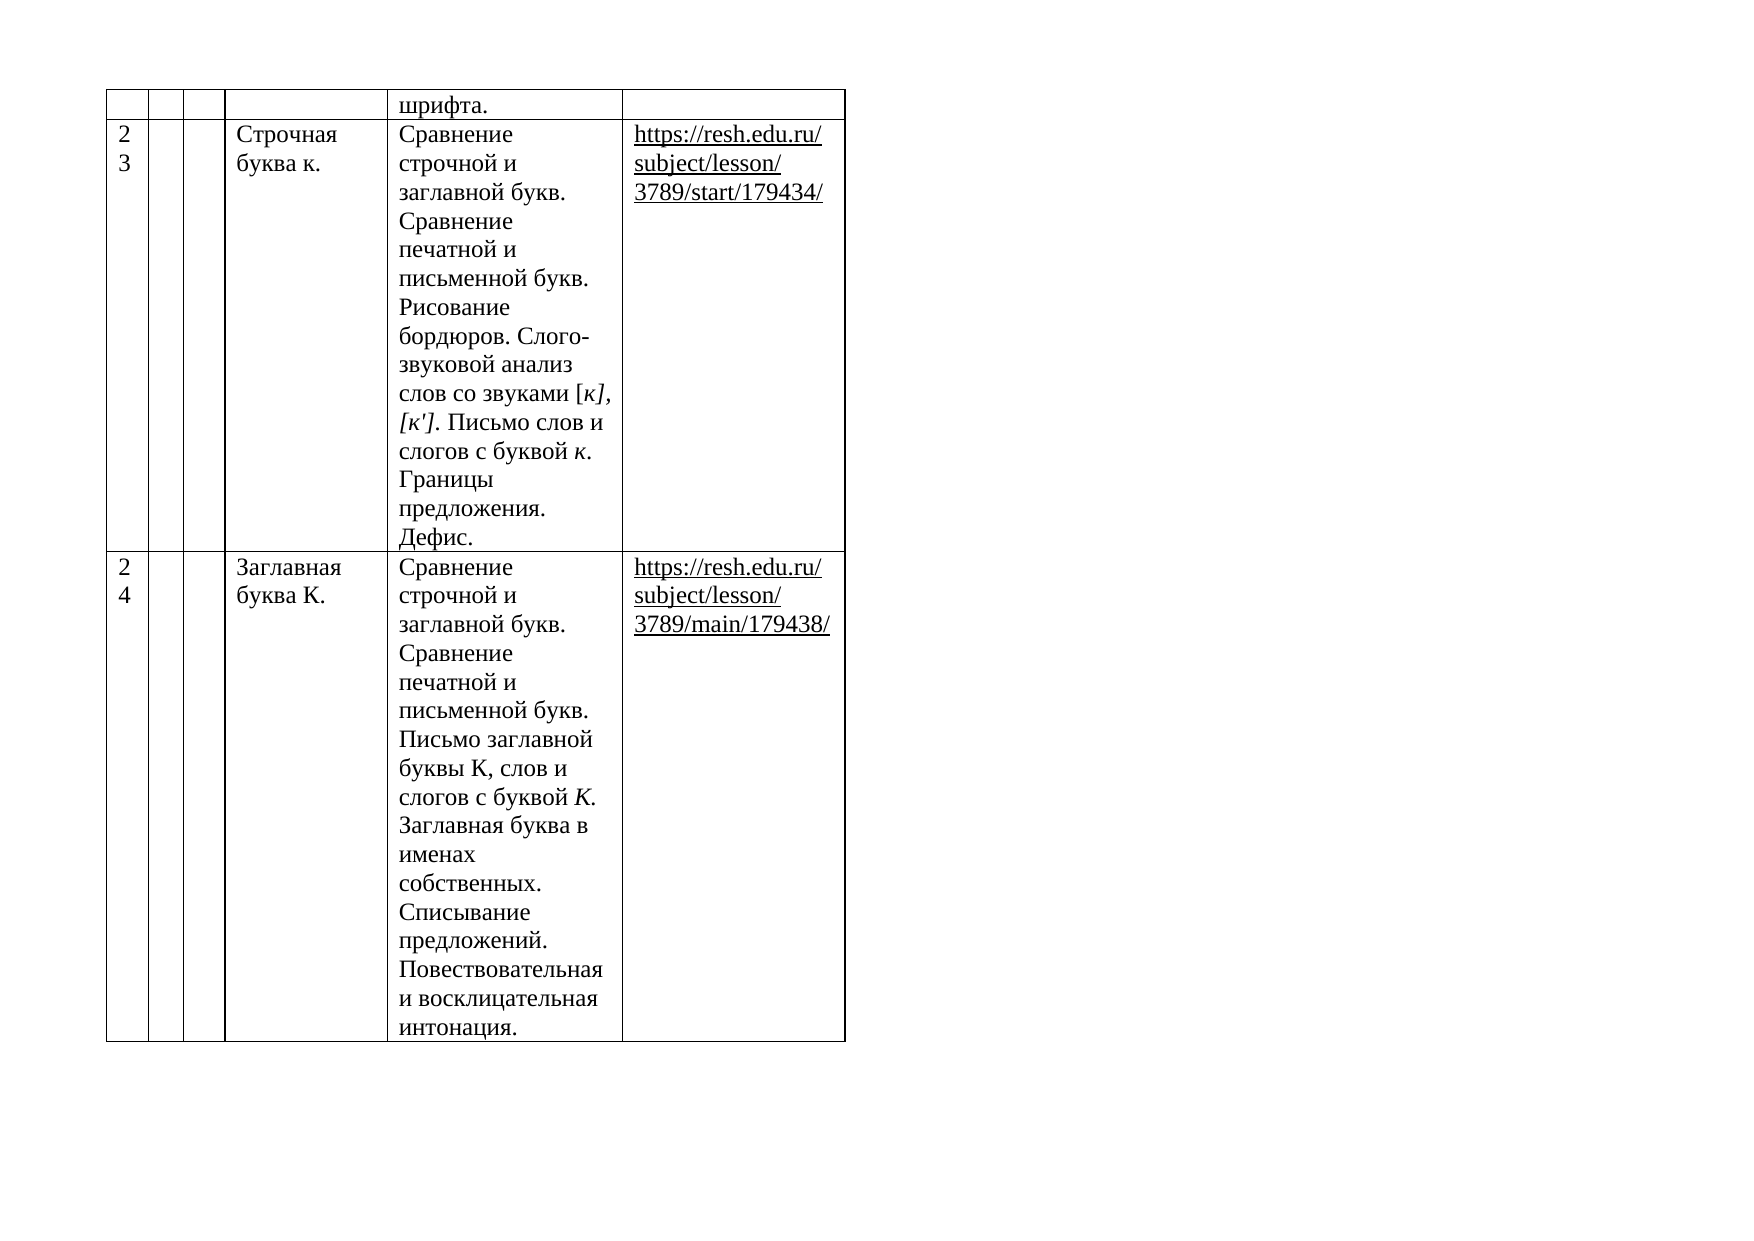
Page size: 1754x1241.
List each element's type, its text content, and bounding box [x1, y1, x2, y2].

table_cell 24 [107, 552, 148, 1041]
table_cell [623, 552, 844, 1041]
table_cell 22 [107, 90, 148, 118]
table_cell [226, 90, 387, 118]
table_cell 23 [107, 120, 148, 551]
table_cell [388, 90, 622, 118]
table_cell [623, 90, 844, 118]
table_cell [184, 120, 224, 551]
table_cell Заглавная буква К. [226, 552, 387, 1041]
table_cell [149, 90, 183, 118]
table_cell Строчная буква к. [226, 120, 387, 551]
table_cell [388, 552, 622, 1041]
table_cell Сравнение строчной и заглавной букв. Сравнение печатной и письменной букв. Рисование бордюров. Слого-звуковой анализ слов со звуками [к], [к']. Письмо слов и слогов с буквой к. Границы предложения. Дефис. [388, 120, 622, 551]
table_cell [184, 552, 224, 1041]
table_cell https://resh.edu.ru/subject/lesson/3789/start/179434/ [623, 120, 844, 551]
table_cell [149, 552, 183, 1041]
table_cell [149, 120, 183, 551]
table_cell [184, 90, 224, 118]
